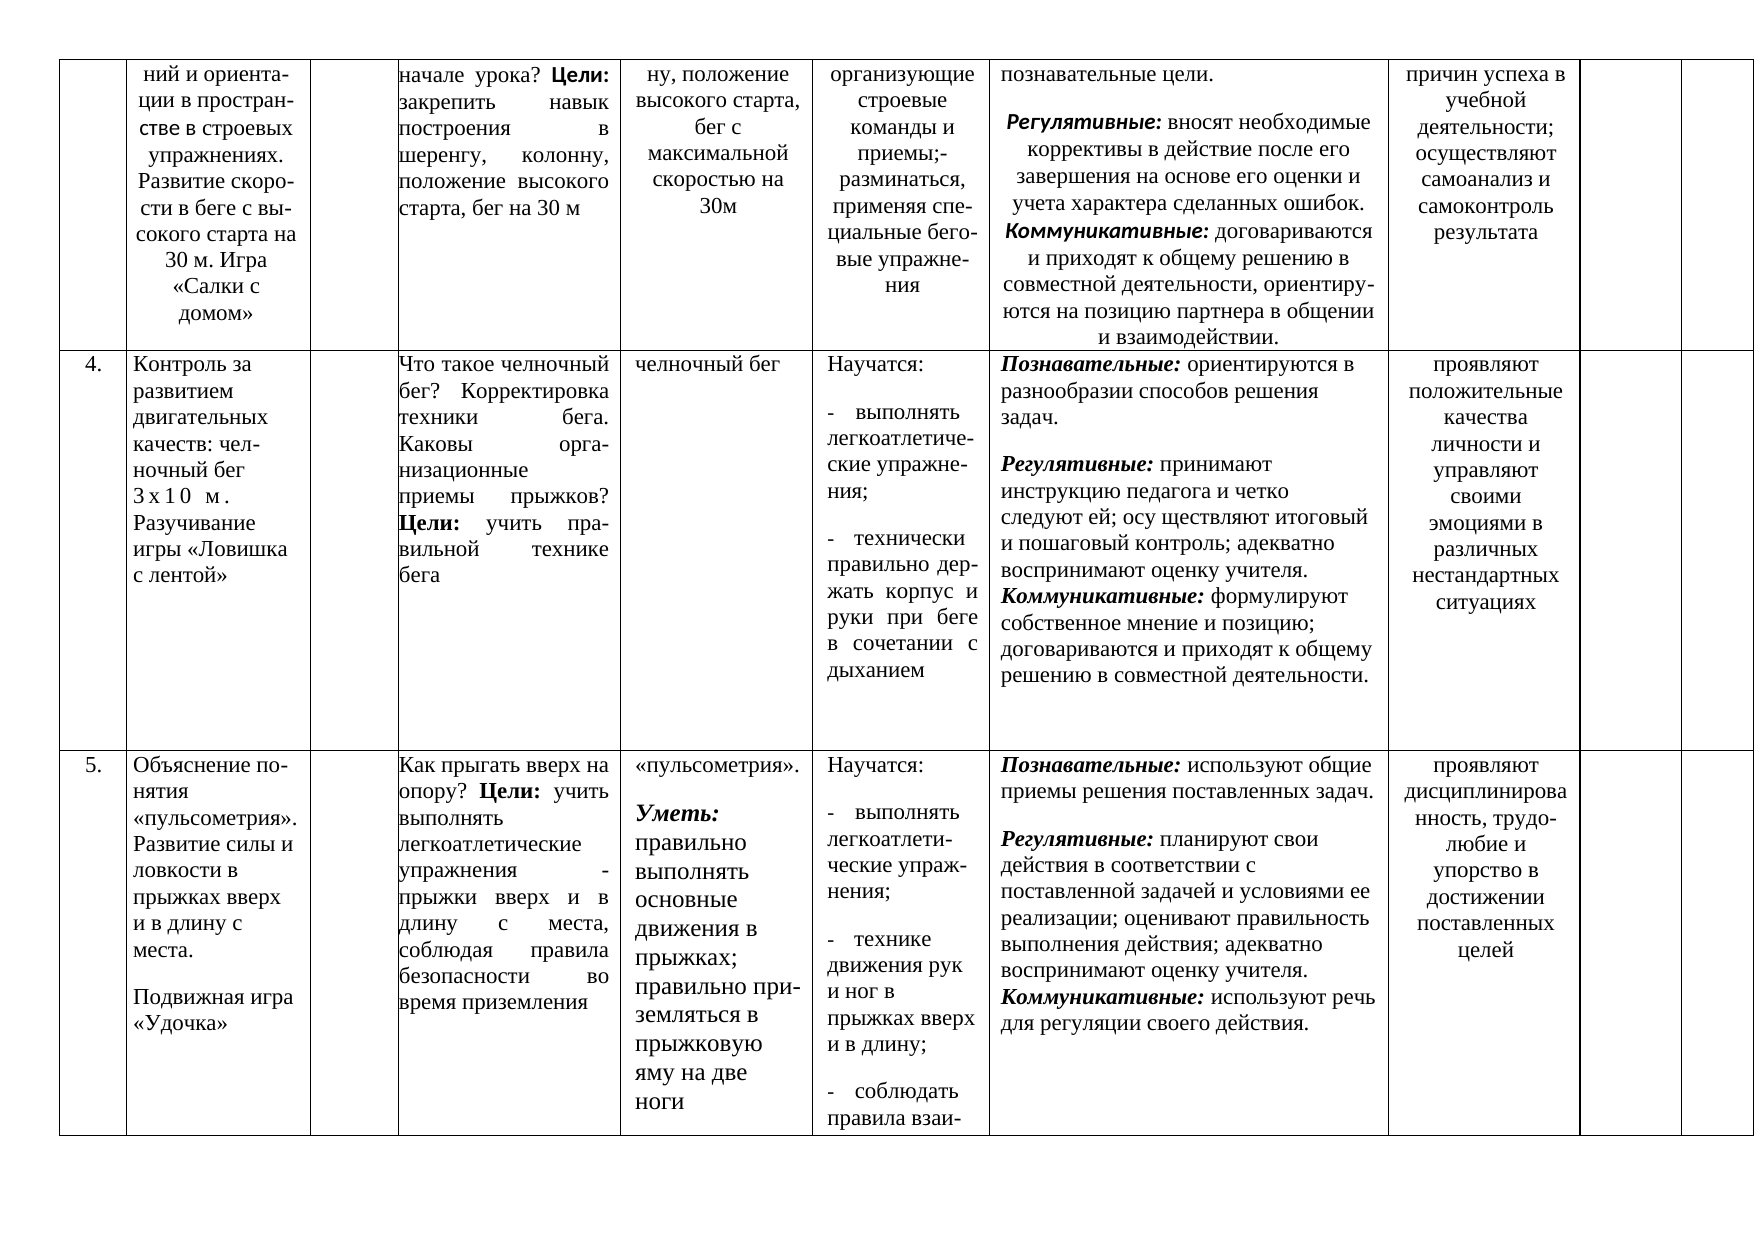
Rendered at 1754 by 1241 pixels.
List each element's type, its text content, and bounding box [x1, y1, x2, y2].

table_cell [1581, 351, 1681, 750]
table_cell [399, 751, 620, 1135]
table_cell [1682, 751, 1753, 1135]
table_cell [990, 751, 1388, 1135]
table_cell [60, 60, 126, 349]
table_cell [813, 60, 989, 349]
table_cell Контроль за развитием двигательных качеств: челночный бег 3x10 м. Разучивание игры «Ловишка с лентой» [127, 351, 310, 750]
table_cell [1682, 351, 1753, 750]
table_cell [127, 751, 310, 1135]
table_cell [311, 751, 398, 1135]
table_cell проявляют положительные качества личности и управляют своими эмоциями в различных нестандартных ситуациях [1389, 351, 1579, 750]
table_cell Что такое челночный бег? Корректировка техники бега. Каковы организационные приемы прыжков? Цели: учить правильной технике бега [399, 351, 620, 750]
table_cell [1581, 60, 1681, 349]
table_cell [60, 751, 126, 1135]
table_cell Познавательные: ориентируются в разнообразии способов решения задач. Регулятивные: принимают инструкцию педагога и четко следуют ей; осу ществляют итоговый и пошаговый контроль; адекватно воспринимают оценку учителя. Коммуникативные: формулируют собственное мнение и позицию; договариваются и приходят к общему решению в совместной деятельности. [990, 351, 1388, 750]
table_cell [990, 60, 1388, 349]
table_cell [1682, 60, 1753, 349]
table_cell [621, 751, 812, 1135]
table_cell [621, 60, 812, 349]
table_cell [311, 351, 398, 750]
table_cell челночный бег [621, 351, 812, 750]
table_cell [1581, 751, 1681, 1135]
table_cell [60, 351, 126, 750]
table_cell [813, 751, 989, 1135]
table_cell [1389, 751, 1579, 1135]
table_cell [127, 60, 310, 349]
table_cell [311, 60, 398, 349]
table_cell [1389, 60, 1579, 349]
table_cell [399, 60, 620, 349]
table_cell Научатся: выполнять легкоатлетические упражнения; технически правильно держать корпус и руки при беге в сочетании с дыханием [813, 351, 989, 750]
